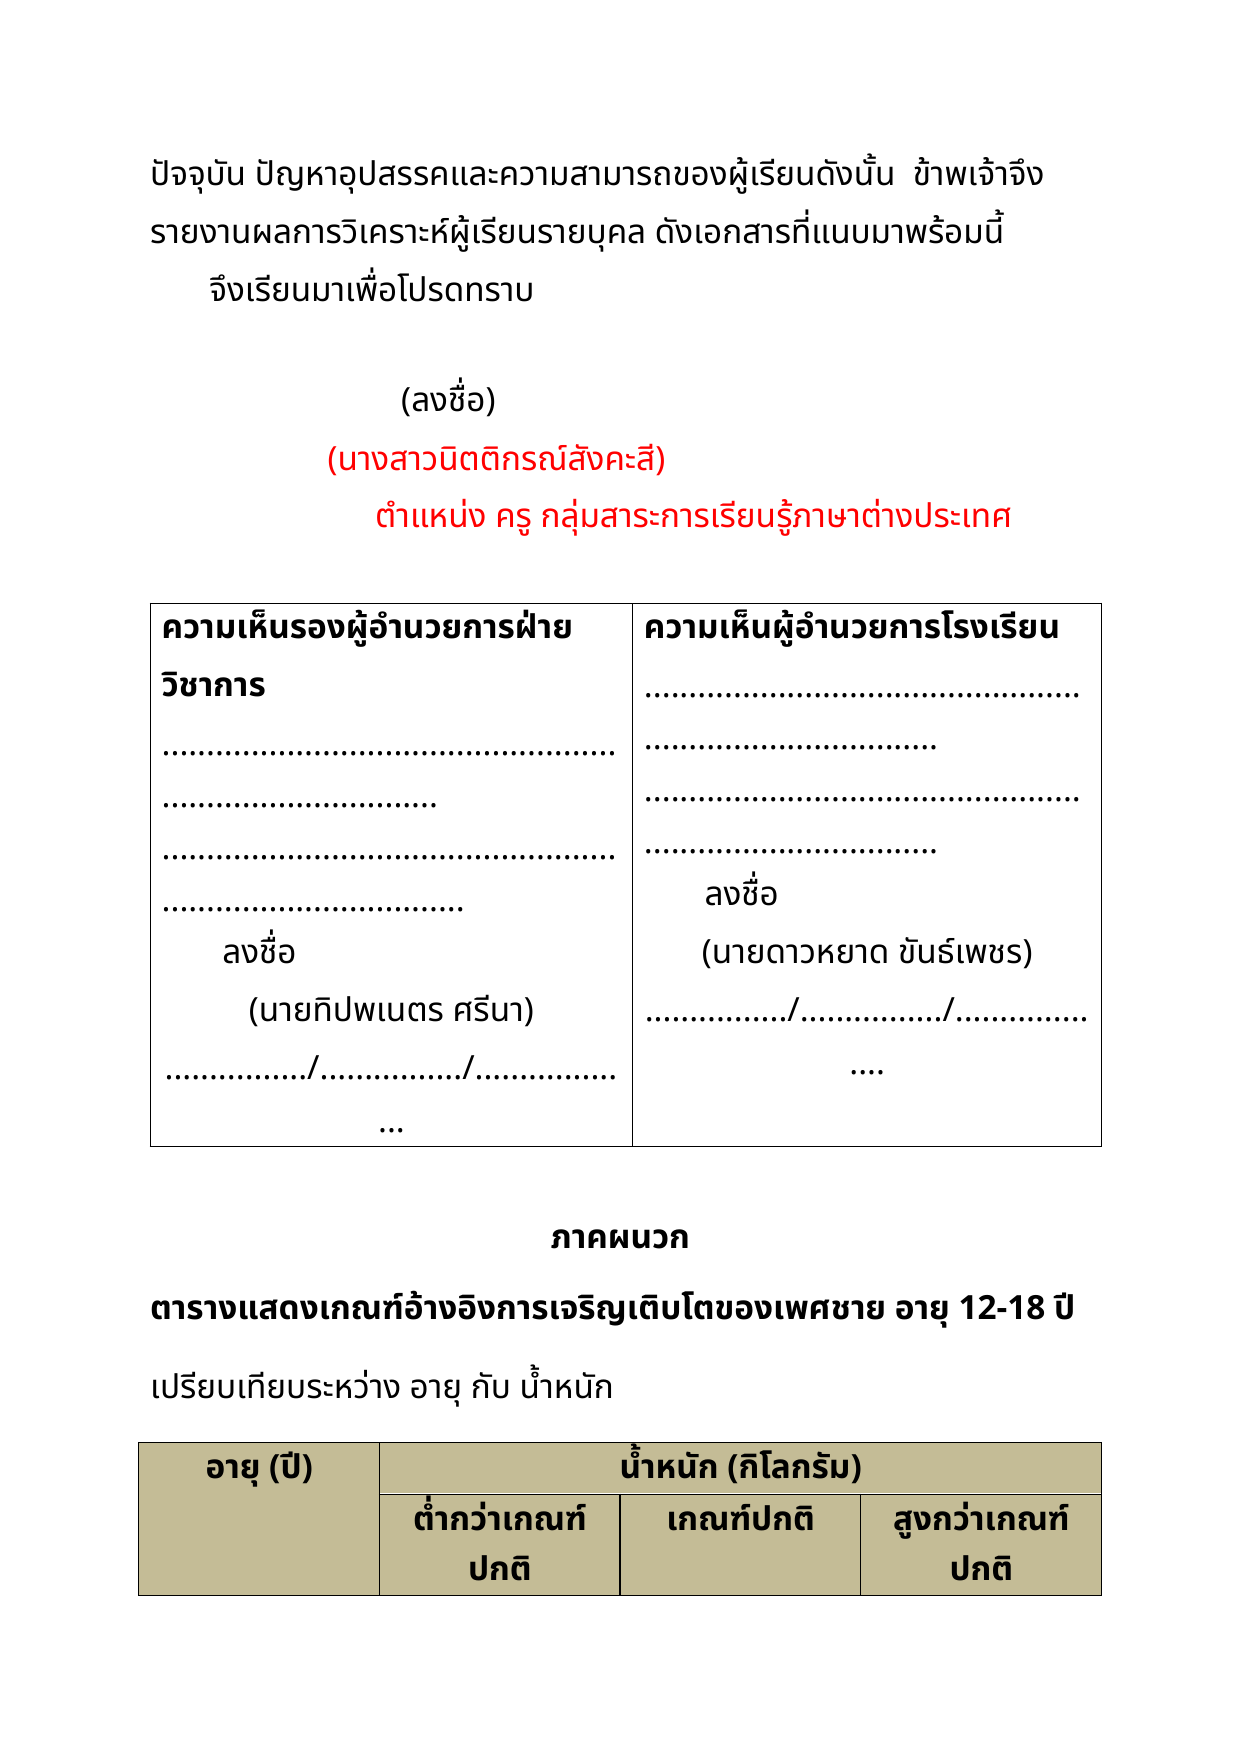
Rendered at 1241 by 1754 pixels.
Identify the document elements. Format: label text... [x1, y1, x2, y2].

text (ลงชื่อ) [150, 376, 1090, 427]
table_header น้ำหนัก (กิโลกรัม) [380, 1443, 1101, 1493]
table_cell สูงกว่าเกณฑ์ปกติ [861, 1495, 1101, 1595]
table_header อายุ (ปี) [139, 1443, 379, 1595]
text ตำแหน่ง ครู กลุ่มสาระการเรียนรู้ภาษาต่างประเทศ [150, 492, 1090, 543]
table_cell เกณฑ์ปกติ [621, 1495, 860, 1595]
text จึงเรียนมาเพื่อโปรดทราบ [150, 266, 1090, 316]
text ตารางแสดงเกณฑ์อ้างอิงการเจริญเติบโตของเพศชาย อายุ 12-18 ปี [150, 1284, 1090, 1335]
table_header ความเห็นรองผู้อำนวยการฝ่ายวิชาการ .................................................................................. ..................................................................................... ลงชื่อ (นายทิปพเนตร ศรีนา) ................/................/................... [151, 604, 632, 1146]
table_header ความเห็นผู้อำนวยการโรงเรียน .................................................................................. .................................................................................. ลงชื่อ (นายดาวหยาด ขันธ์เพชร) ................/................/................... [633, 604, 1101, 1146]
text เปรียบเทียบระหว่าง อายุ กับ น้ำหนัก [150, 1363, 1090, 1413]
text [150, 150, 1090, 258]
table_cell ต่ำกว่าเกณฑ์ปกติ [380, 1495, 619, 1595]
text (นางสาวนิตติกรณ์สังคะสี) [150, 434, 1090, 485]
text ภาคผนวก [150, 1213, 1090, 1263]
